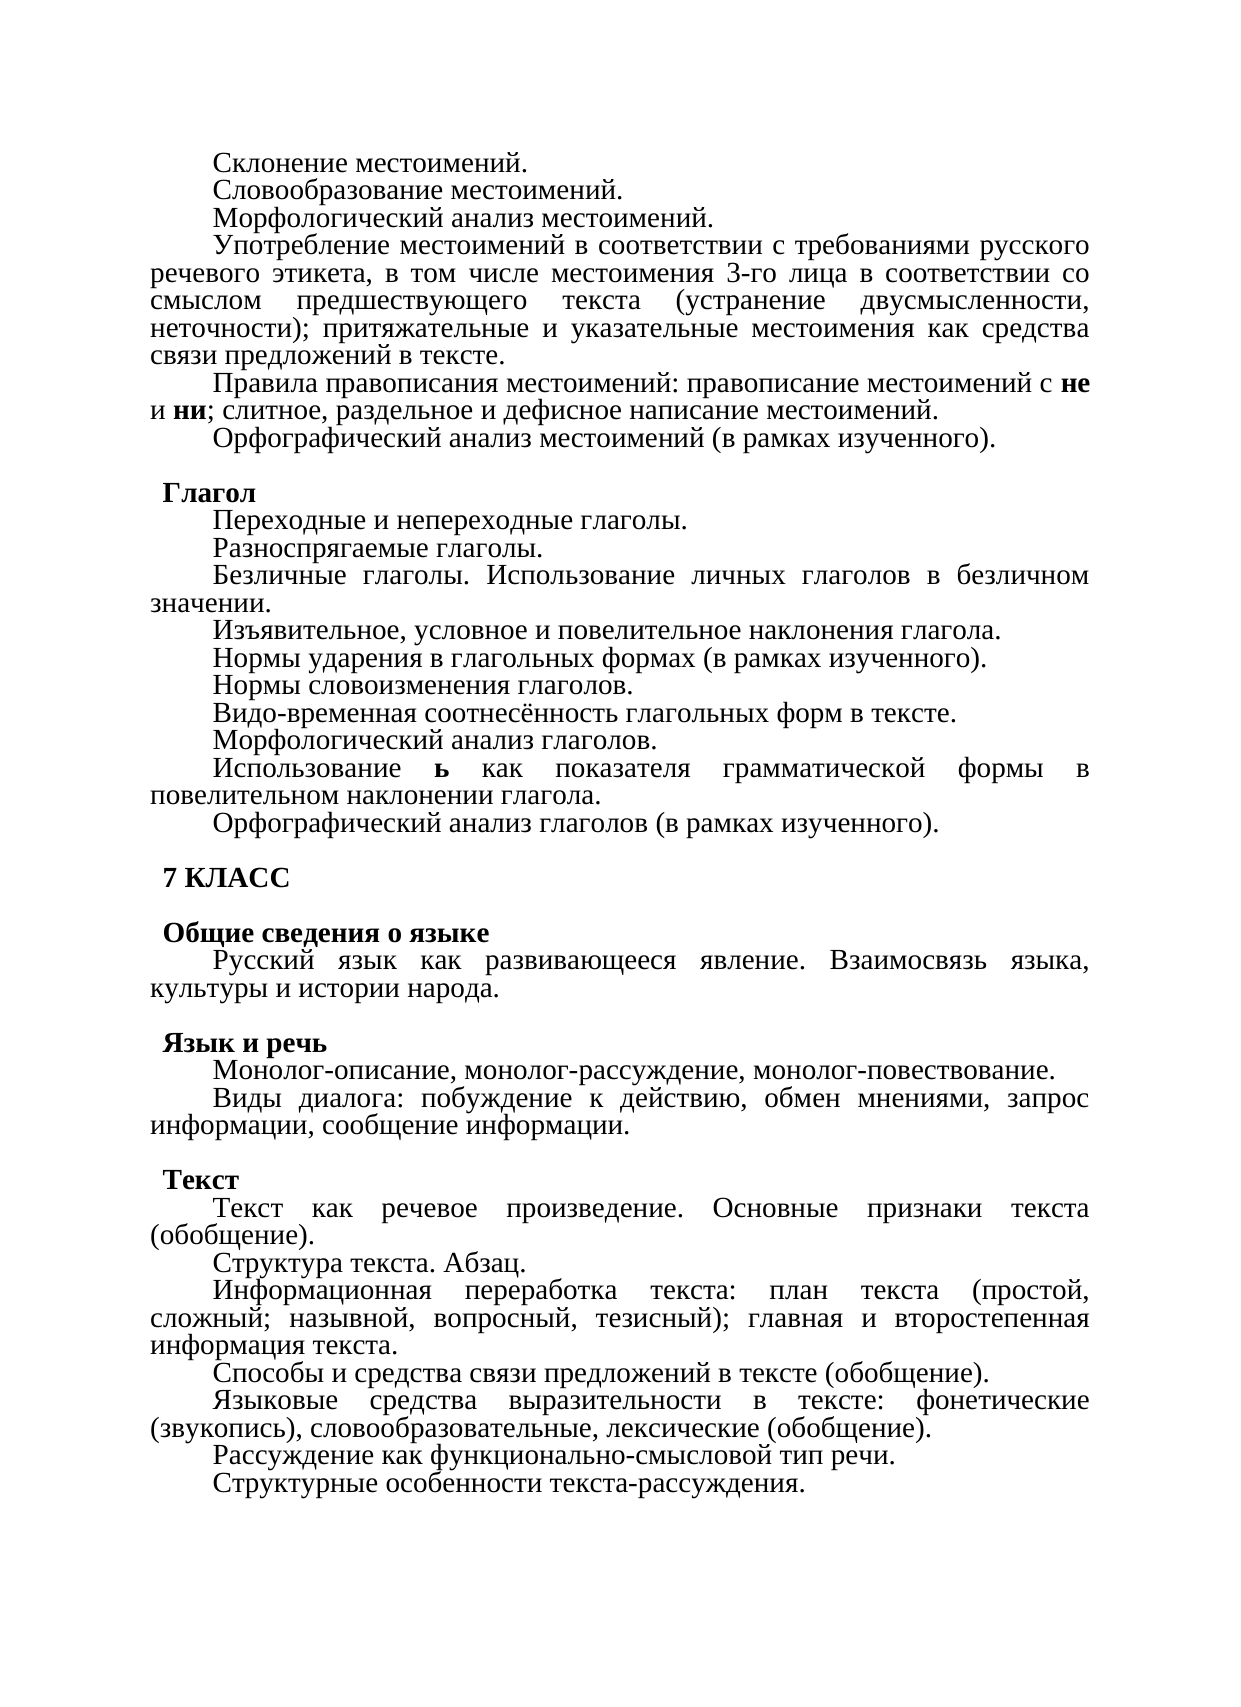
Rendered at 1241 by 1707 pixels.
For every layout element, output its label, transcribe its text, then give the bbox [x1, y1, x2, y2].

text Рассуждение как функционально-смысловой тип речи. [150, 1442, 1090, 1470]
text Структура текста. Абзац. [150, 1250, 1090, 1277]
text Текст [162, 1167, 1090, 1195]
text Нормы ударения в глагольных формах (в рамках изученного). [150, 645, 1090, 672]
text Структурные особенности текста-рассуждения. [150, 1470, 1090, 1497]
text Правила правописания местоимений: правописание местоимений с не и ни; слитное, раздельное и дефисное написание местоимений. [150, 370, 1090, 425]
text Использование ь как показателя грамматической формы в повелительном наклонении глагола. [150, 755, 1090, 810]
text Изъявительное, условное и повелительное наклонения глагола. [150, 617, 1090, 645]
text Способы и средства связи предложений в тексте (обобщение). [150, 1360, 1090, 1387]
text Глагол [162, 480, 1090, 507]
text Русский язык как развивающееся явление. Взаимосвязь языка, культуры и истории народа. [150, 947, 1090, 1002]
text Орфографический анализ глаголов (в рамках изученного). [150, 810, 1090, 837]
text Склонение местоимений. [150, 150, 1090, 177]
text Общие сведения о языке [162, 920, 1090, 947]
text Словообразование местоимений. [150, 177, 1090, 205]
text Морфологический анализ местоимений. [150, 205, 1090, 232]
text Употребление местоимений в соответствии с требованиями русского речевого этикета, в том числе местоимения 3-го лица в соответствии со смыслом предшествующего текста (устранение двусмысленности, неточности); притяжательные и указательные местоимения как средства связи предложений в тексте. [150, 232, 1090, 370]
text Орфографический анализ местоимений (в рамках изученного). [150, 425, 1090, 452]
text Разноспрягаемые глаголы. [150, 535, 1090, 562]
text Языковые средства выразительности в тексте: фонетические (звукопись), словообразовательные, лексические (обобщение). [150, 1387, 1090, 1442]
text Текст как речевое произведение. Основные признаки текста (обобщение). [150, 1195, 1090, 1250]
text 7 КЛАСС [162, 865, 1090, 892]
text Монолог-описание, монолог-рассуждение, монолог-повествование. [150, 1057, 1090, 1085]
text Безличные глаголы. Использование личных глаголов в безличном значении. [150, 562, 1090, 617]
text Морфологический анализ глаголов. [150, 727, 1090, 755]
text Нормы словоизменения глаголов. [150, 672, 1090, 700]
text Информационная переработка текста: план текста (простой, сложный; назывной, вопросный, тезисный); главная и второстепенная информация текста. [150, 1277, 1090, 1360]
text Язык и речь [162, 1030, 1090, 1057]
text Виды диалога: побуждение к действию, обмен мнениями, запрос информации, сообщение информации. [150, 1085, 1090, 1140]
text Переходные и непереходные глаголы. [150, 507, 1090, 535]
text Видо-временная соотнесённость глагольных форм в тексте. [150, 700, 1090, 727]
